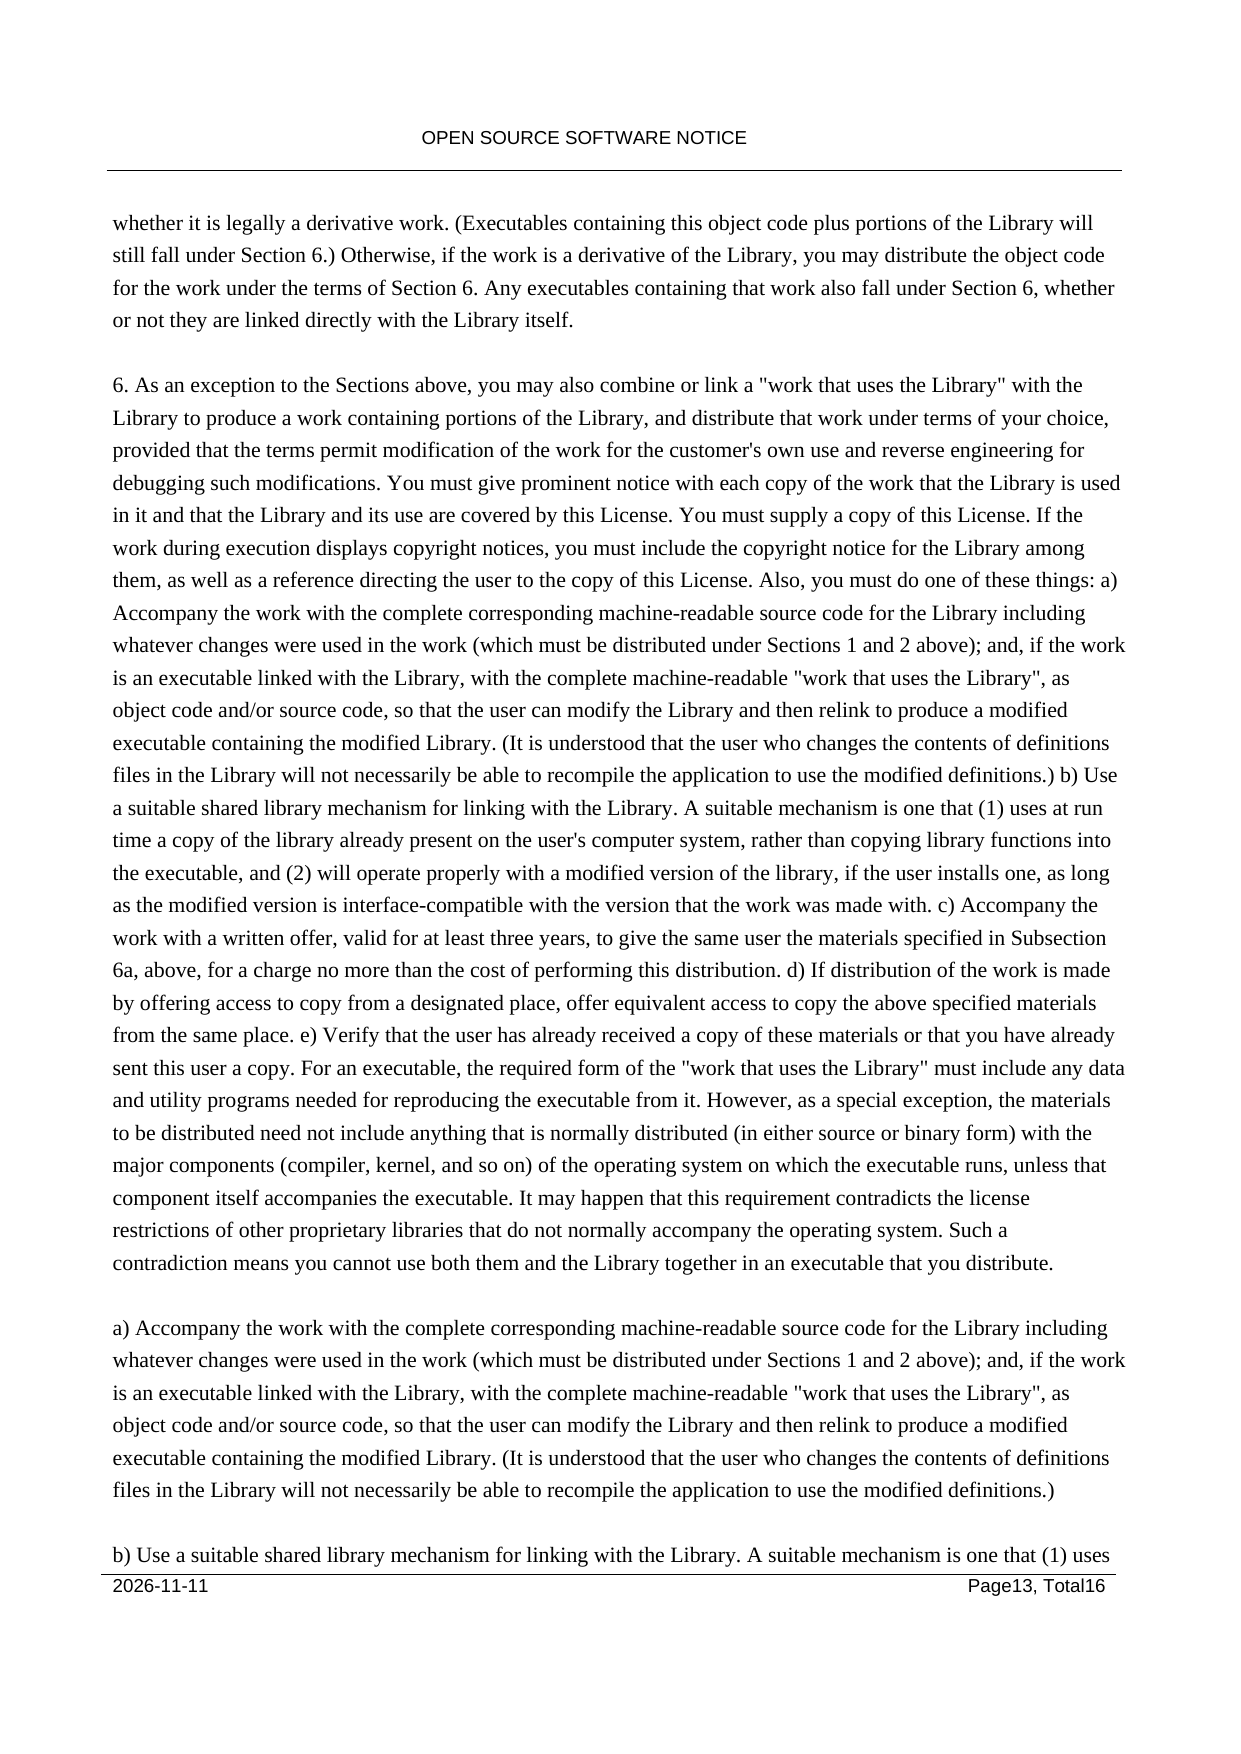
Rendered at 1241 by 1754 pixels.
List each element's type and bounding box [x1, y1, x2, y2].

text [112, 206, 1128, 1571]
